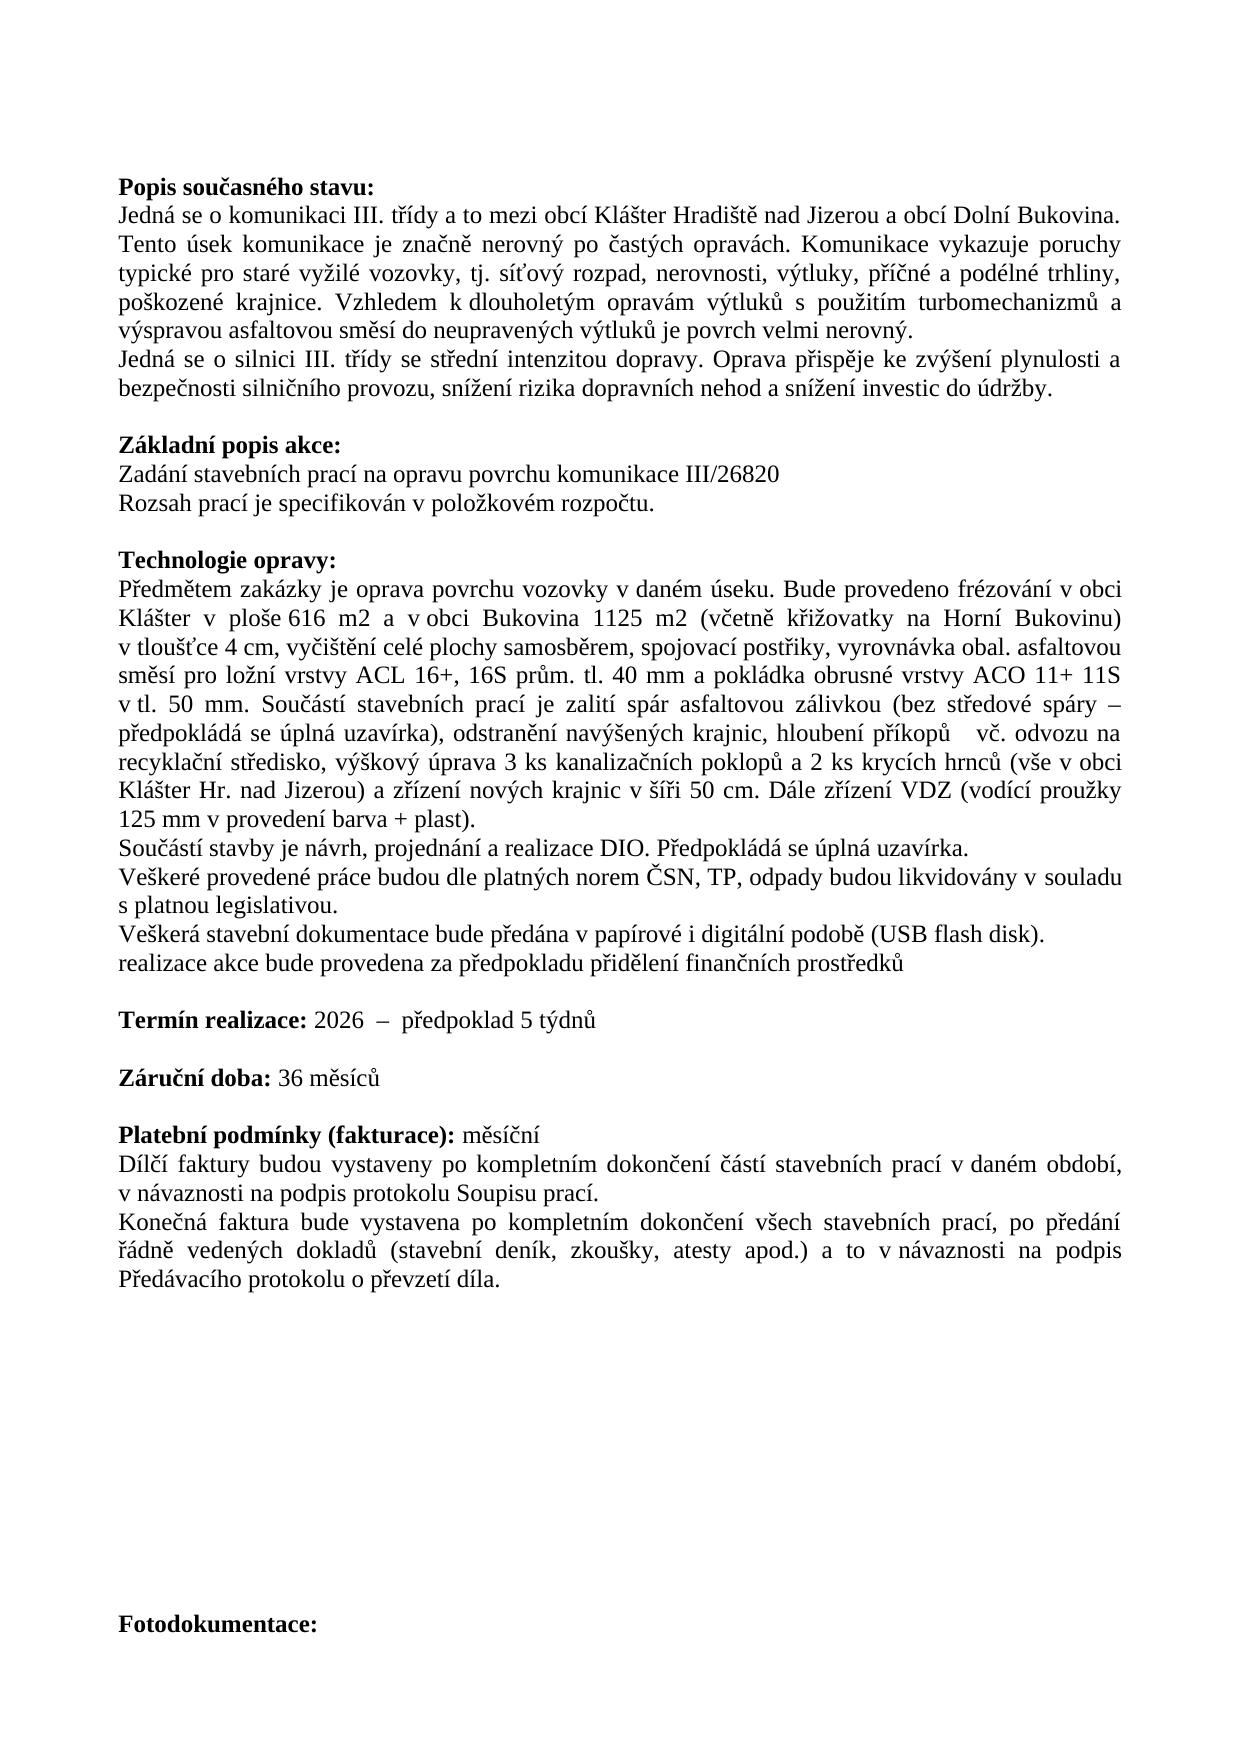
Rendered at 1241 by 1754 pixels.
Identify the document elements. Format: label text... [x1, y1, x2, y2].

text Zadání stavebních prací na opravu povrchu komunikace III/26820 [118, 459, 1122, 488]
text Technologie opravy: [118, 546, 1122, 574]
text Součástí stavby je návrh, projednání a realizace DIO. Předpokládá se úplná uzavírka. [118, 833, 1122, 862]
text Termín realizace: 2026 – předpoklad 5 týdnů [118, 1006, 1122, 1034]
text Veškeré provedené práce budou dle platných norem ČSN, TP, odpady budou likvidovány v souladu s platnou legislativou. [118, 862, 1122, 919]
text realizace akce bude provedena za předpokladu přidělení finančních prostředků [118, 948, 1122, 977]
text Rozsah prací je specifikován v položkovém rozpočtu. [118, 488, 1122, 517]
text Záruční doba: 36 měsíců [118, 1063, 1122, 1092]
text Jedná se o komunikaci III. třídy a to mezi obcí Klášter Hradiště nad Jizerou a obcí Dolní Bukovina. Tento úsek komunikace je značně nerovný po častých opravách. Komunikace vykazuje poruchy typické pro staré vyžilé vozovky, tj. síťový rozpad, nerovnosti, výtluky, příčné a podélné trhliny, poškozené krajnice. Vzhledem k dlouholetým opravám výtluků s použitím turbomechanizmů a výspravou asfaltovou směsí do neupravených výtluků je povrch velmi nerovný. [118, 201, 1122, 344]
text Veškerá stavební dokumentace bude předána v papírové i digitální podobě (USB flash disk). [118, 919, 1122, 948]
text Popis současného stavu: [118, 172, 1122, 201]
text Základní popis akce: [118, 431, 1122, 459]
text Platební podmínky (fakturace): měsíční [118, 1121, 1122, 1149]
text Dílčí faktury budou vystaveny po kompletním dokončení částí stavebních prací v daném období, v návaznosti na podpis protokolu Soupisu prací. [118, 1149, 1122, 1207]
text Fotodokumentace: [118, 1609, 1122, 1638]
text Předmětem zakázky je oprava povrchu vozovky v daném úseku. Bude provedeno frézování v obci Klášter v ploše 616 m2 a v obci Bukovina 1125 m2 (včetně křižovatky na Horní Bukovinu) v tloušťce 4 cm, vyčištění celé plochy samosběrem, spojovací postřiky, vyrovnávka obal. asfaltovou směsí pro ložní vrstvy ACL 16+, 16S prům. tl. 40 mm a pokládka obrusné vrstvy ACO 11+ 11S v tl. 50 mm. Součástí stavebních prací je zalití spár asfaltovou zálivkou (bez středové spáry – předpokládá se úplná uzavírka), odstranění navýšených krajnic, hloubení příkopů vč. odvozu na recyklační středisko, výškový úprava 3 ks kanalizačních poklopů a 2 ks krycích hrnců (vše v obci Klášter Hr. nad Jizerou) a zřízení nových krajnic v šíři 50 cm. Dále zřízení VDZ (vodící proužky 125 mm v provedení barva + plast). [118, 574, 1122, 833]
text Konečná faktura bude vystavena po kompletním dokončení všech stavebních prací, po předání řádně vedených dokladů (stavební deník, zkoušky, atesty apod.) a to v návaznosti na podpis Předávacího protokolu o převzetí díla. [118, 1207, 1122, 1293]
text Jedná se o silnici III. třídy se střední intenzitou dopravy. Oprava přispěje ke zvýšení plynulosti a bezpečnosti silničního provozu, snížení rizika dopravních nehod a snížení investic do údržby. [118, 344, 1122, 402]
